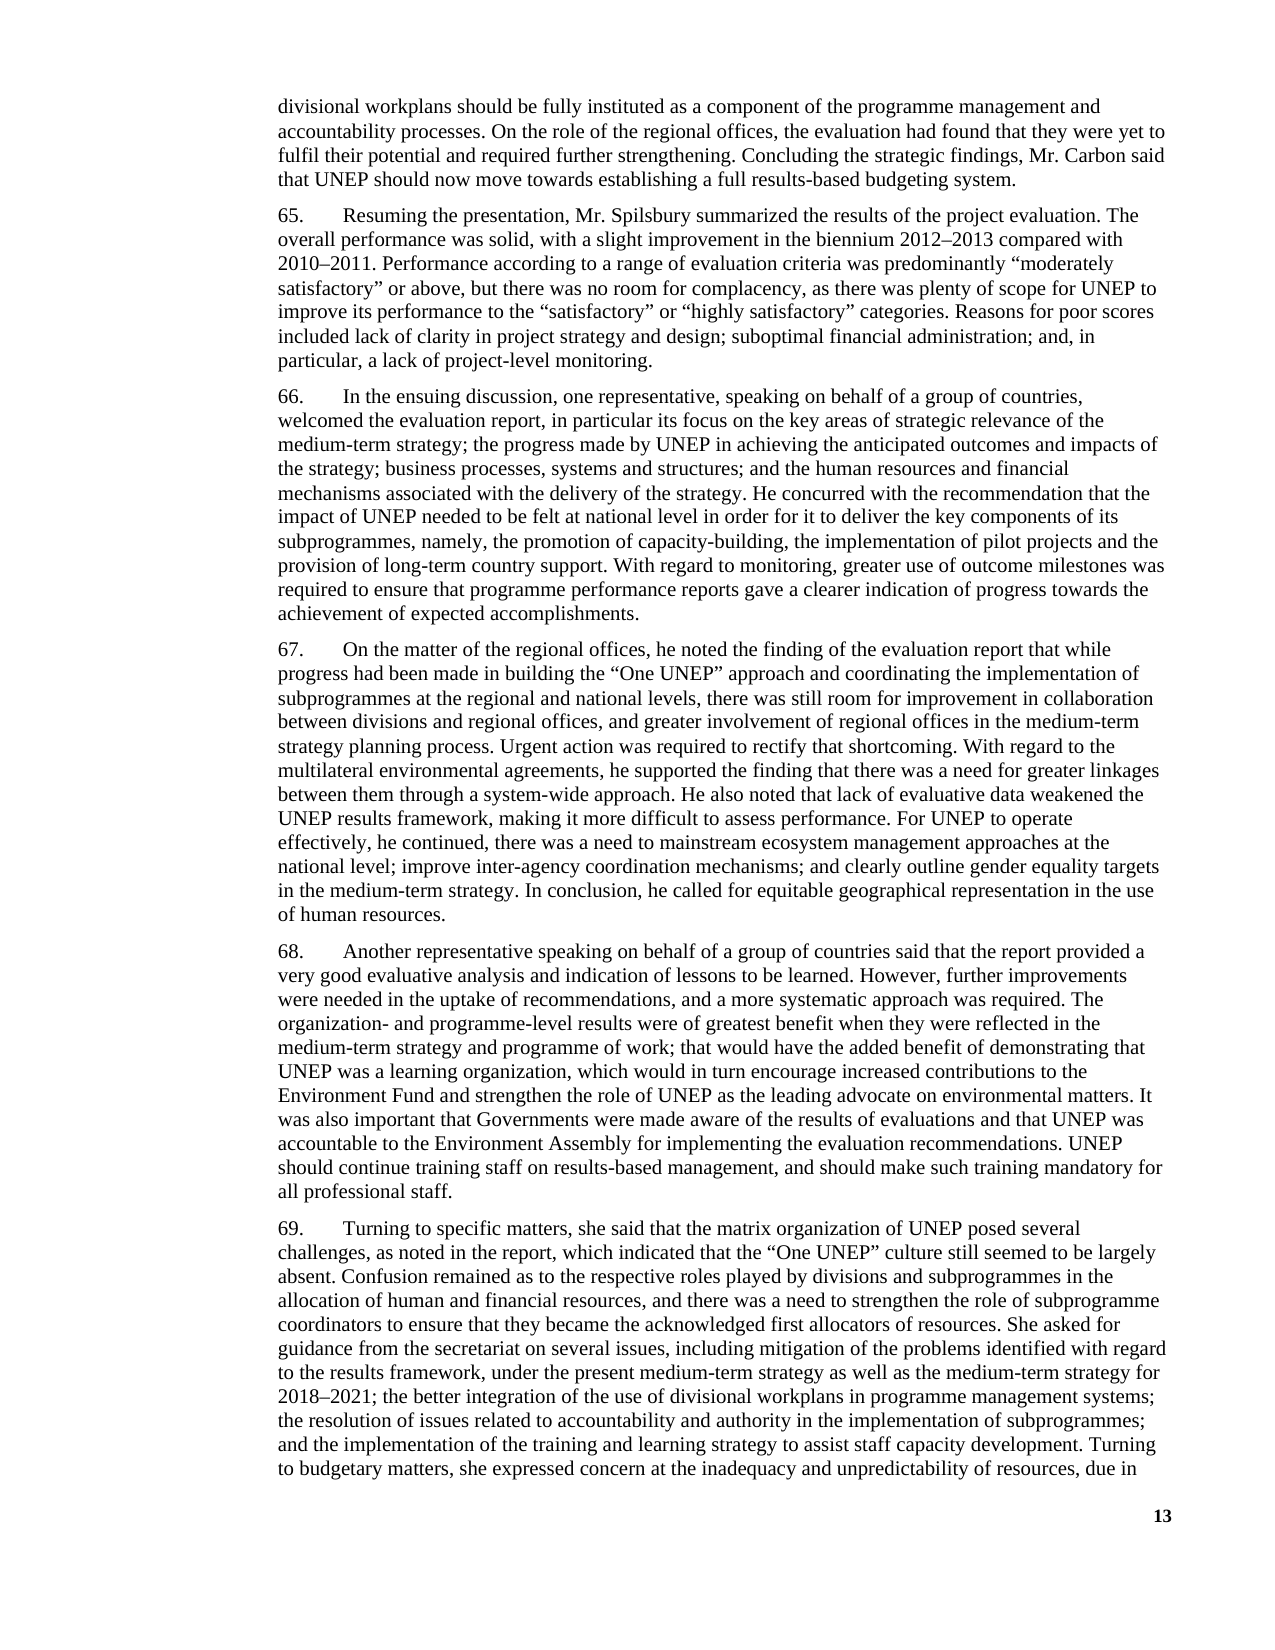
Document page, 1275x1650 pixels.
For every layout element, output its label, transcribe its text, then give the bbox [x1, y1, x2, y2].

text On the matter of the regional offices, he noted the finding of the evaluation report that while progress had been made in building the “One UNEP” approach and coordinating the implementation of subprogrammes at the regional and national levels, there was still room for improvement in collaboration between divisions and regional offices, and greater involvement of regional offices in the medium-term strategy planning process. Urgent action was required to rectify that shortcoming. With regard to the multilateral environmental agreements, he supported the finding that there was a need for greater linkages between them through a system-wide approach. He also noted that lack of evaluative data weakened the UNEP results framework, making it more difficult to assess performance. For UNEP to operate effectively, he continued, there was a need to mainstream ecosystem management approaches at the national level; improve inter-agency coordination mechanisms; and clearly outline gender equality targets in the medium-term strategy. In conclusion, he called for equitable geographical representation in the use of human resources. [278, 637, 1172, 926]
text In the ensuing discussion, one representative, speaking on behalf of a group of countries, welcomed the evaluation report, in particular its focus on the key areas of strategic relevance of the medium-term strategy; the progress made by UNEP in achieving the anticipated outcomes and impacts of the strategy; business processes, systems and structures; and the human resources and financial mechanisms associated with the delivery of the strategy. He concurred with the recommendation that the impact of UNEP needed to be felt at national level in order for it to deliver the key components of its subprogrammes, namely, the promotion of capacity-building, the implementation of pilot projects and the provision of long-term country support. With regard to monitoring, greater use of outcome milestones was required to ensure that programme performance reports gave a clearer indication of progress towards the achievement of expected accomplishments. [278, 384, 1172, 625]
text Resuming the presentation, Mr. Spilsbury summarized the results of the project evaluation. The overall performance was solid, with a slight improvement in the biennium 2012–2013 compared with 2010–2011. Performance according to a range of evaluation criteria was predominantly “moderately satisfactory” or above, but there was no room for complacency, as there was plenty of scope for UNEP to improve its performance to the “satisfactory” or “highly satisfactory” categories. Reasons for poor scores included lack of clarity in project strategy and design; suboptimal financial administration; and, in particular, a lack of project-level monitoring. [278, 203, 1172, 372]
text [278, 1216, 1172, 1480]
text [278, 94, 1172, 191]
text Another representative speaking on behalf of a group of countries said that the report provided a very good evaluative analysis and indication of lessons to be learned. However, further improvements were needed in the uptake of recommendations, and a more systematic approach was required. The organization- and programme-level results were of greatest benefit when they were reflected in the medium-term strategy and programme of work; that would have the added benefit of demonstrating that UNEP was a learning organization, which would in turn encourage increased contributions to the Environment Fund and strengthen the role of UNEP as the leading advocate on environmental matters. It was also important that Governments were made aware of the results of evaluations and that UNEP was accountable to the Environment Assembly for implementing the evaluation recommendations. UNEP should continue training staff on results-based management, and should make such training mandatory for all professional staff. [278, 938, 1172, 1203]
